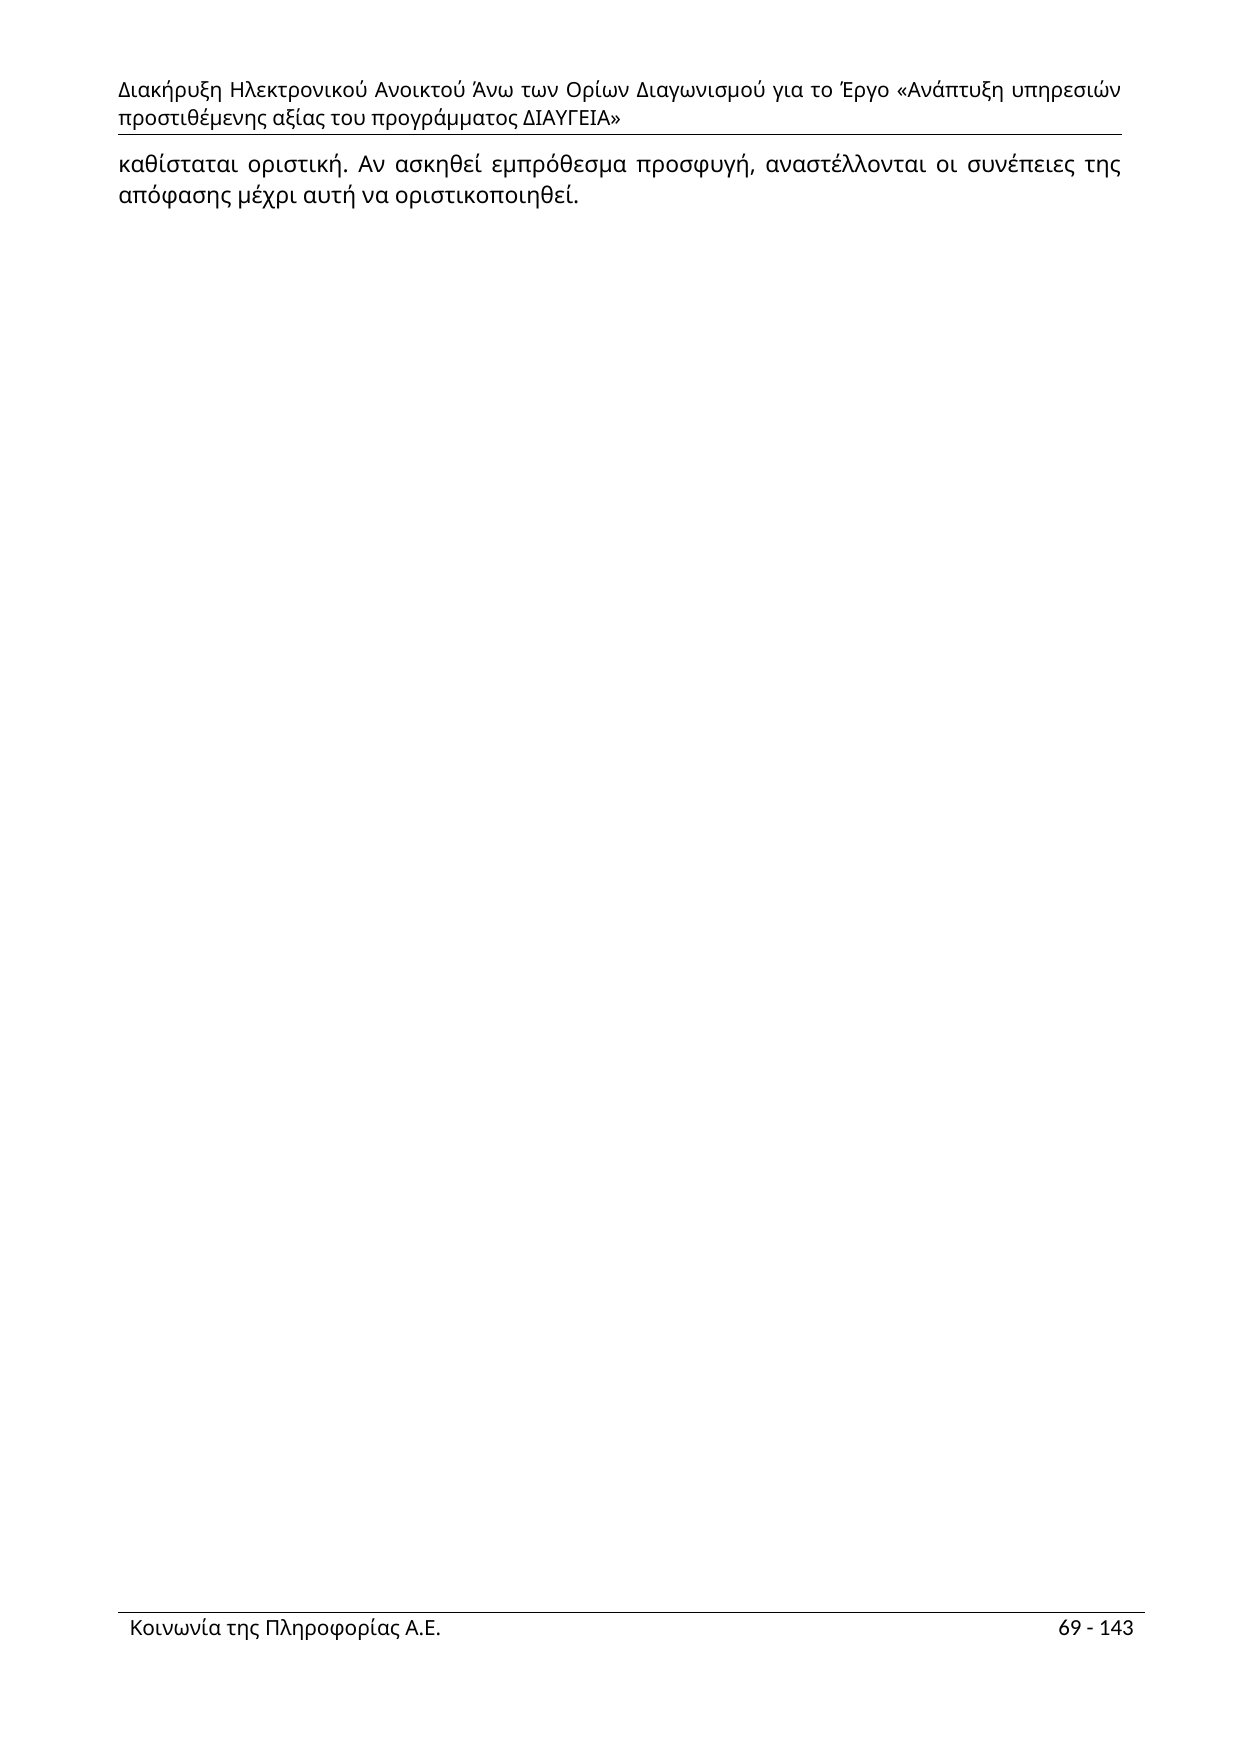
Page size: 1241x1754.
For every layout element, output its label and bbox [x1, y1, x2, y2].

text [118, 147, 1122, 210]
